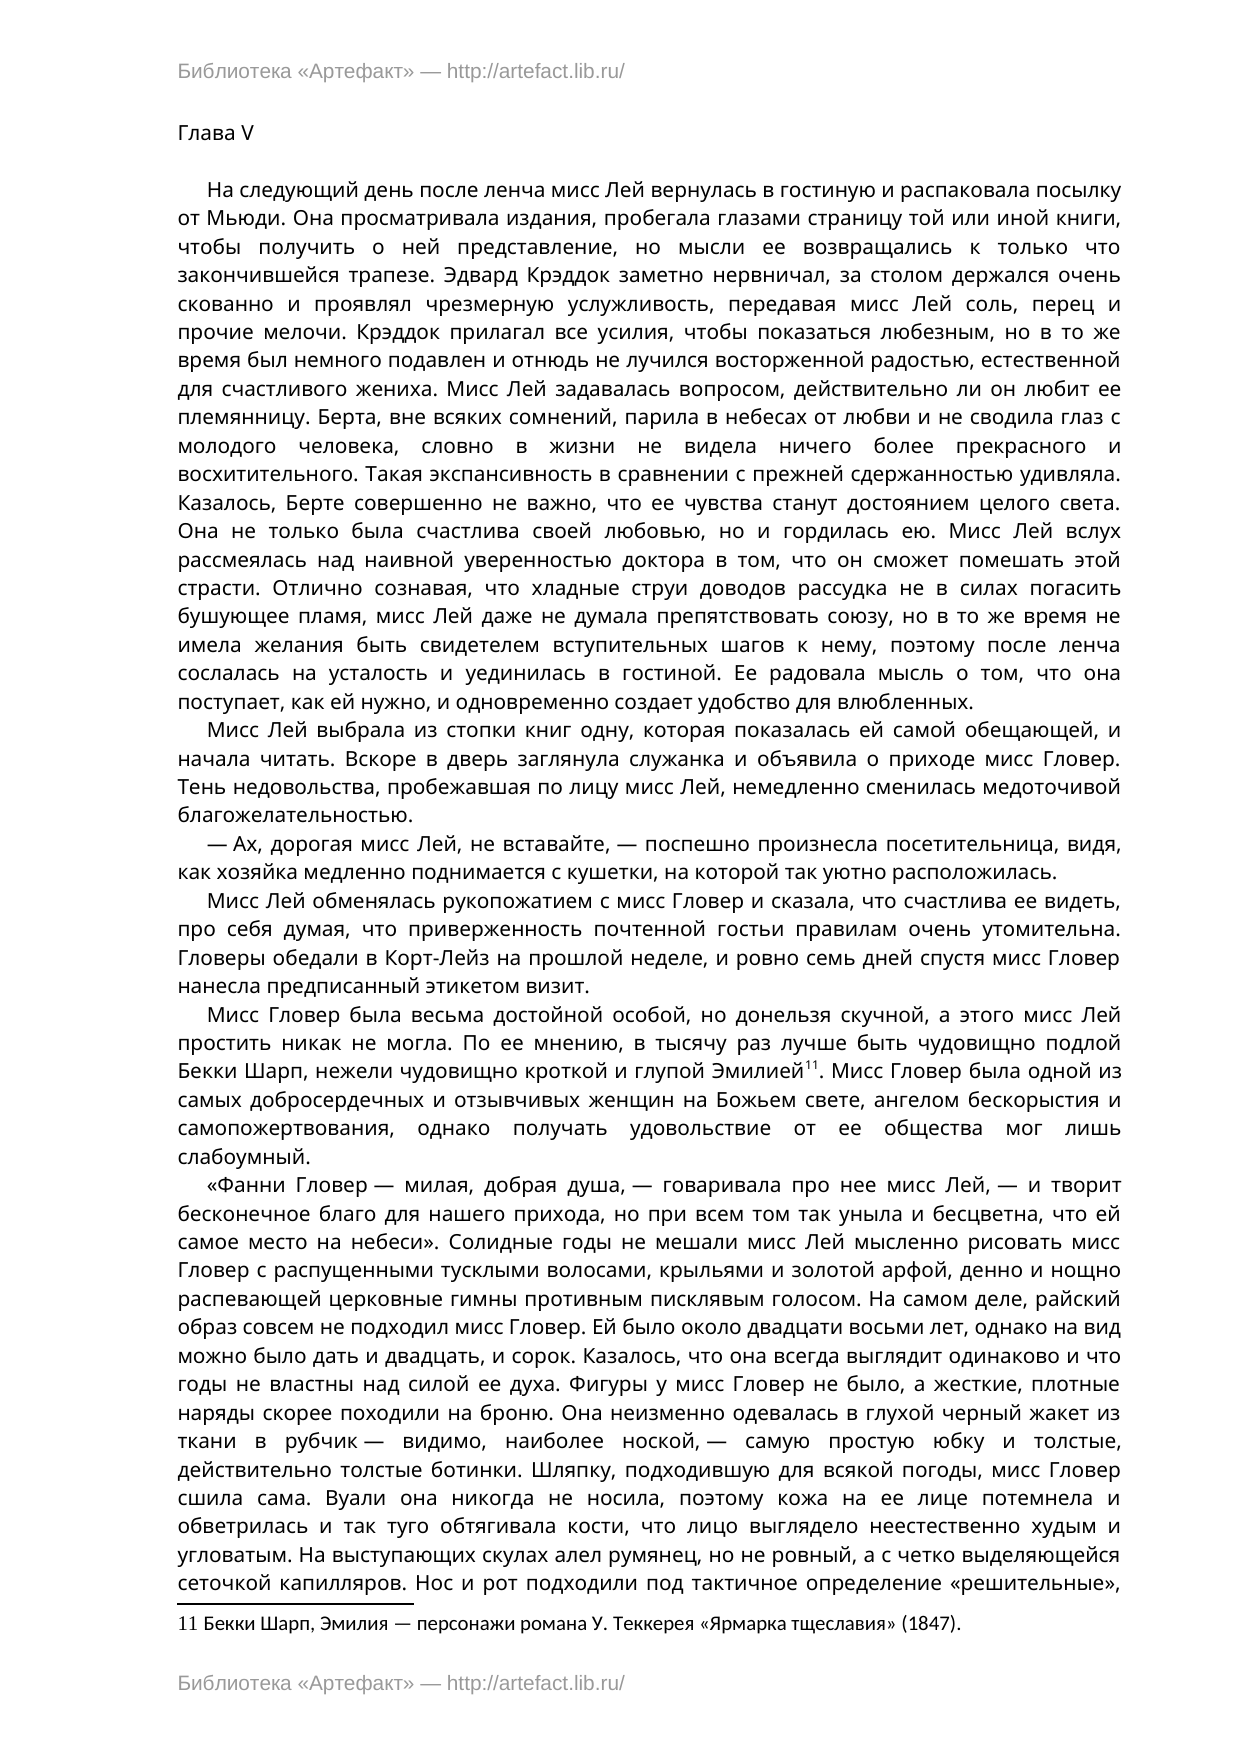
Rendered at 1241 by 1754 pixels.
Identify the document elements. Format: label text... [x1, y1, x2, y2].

subtitle Глава V [177, 118, 1122, 147]
text Мисс Лей обменялась рукопожатием с мисс Гловер и сказала, что счастлива ее видеть, про себя думая, что приверженность почтенной гостьи правилам очень утомительна. Гловеры обедали в Корт-Лейз на прошлой неделе, и ровно семь дней спустя мисс Гловер нанесла предписанный этикетом визит. [177, 886, 1122, 1000]
text Мисс Лей выбрала из стопки книг одну, которая показалась ей самой обещающей, и начала читать. Вскоре в дверь заглянула служанка и объявила о приходе мисс Гловер. Тень недовольства, пробежавшая по лицу мисс Лей, немедленно сменилась медоточивой благожелательностью. [177, 715, 1122, 829]
text Мисс Гловер была весьма достойной особой, но донельзя скучной, а этого мисс Лей простить никак не могла. По ее мнению, в тысячу раз лучше быть чудовищно подлой Бекки Шарп, нежели чудовищно кроткой и глупой Эмилией. Мисс Гловер была одной из самых добросердечных и отзывчивых женщин на Божьем свете, ангелом бескорыстия и самопожертвования, однако получать удовольствие от ее общества мог лишь слабоумный. [177, 1000, 1122, 1170]
text На следующий день после ленча мисс Лей вернулась в гостиную и распаковала посылку от Мьюди. Она просматривала издания, пробегала глазами страницу той или иной книги, чтобы получить о ней представление, но мысли ее возвращались к только что закончившейся трапезе. Эдвард Крэддок заметно нервничал, за столом держался очень скованно и проявлял чрезмерную услужливость, передавая мисс Лей соль, перец и прочие мелочи. Крэддок прилагал все усилия, чтобы показаться любезным, но в то же время был немного подавлен и отнюдь не лучился восторженной радостью, естественной для счастливого жениха. Мисс Лей задавалась вопросом, действительно ли он любит ее племянницу. Берта, вне всяких сомнений, парила в небесах от любви и не сводила глаз с молодого человека, словно в жизни не видела ничего более прекрасного и восхитительного. Такая экспансивность в сравнении с прежней сдержанностью удивляла. Казалось, Берте совершенно не важно, что ее чувства станут достоянием целого света. Она не только была счастлива своей любовью, но и гордилась ею. Мисс Лей вслух рассмеялась над наивной уверенностью доктора в том, что он сможет помешать этой страсти. Отлично сознавая, что хладные струи доводов рассудка не в силах погасить бушующее пламя, мисс Лей даже не думала препятствовать союзу, но в то же время не имела желания быть свидетелем вступительных шагов к нему, поэтому после ленча сослалась на усталость и уединилась в гостиной. Ее радовала мысль о том, что она поступает, как ей нужно, и одновременно создает удобство для влюбленных. [177, 175, 1122, 715]
text — Ах, дорогая мисс Лей, не вставайте, — поспешно произнесла посетительница, видя, как хозяйка медленно поднимается с кушетки, на которой так уютно расположилась. [177, 829, 1122, 886]
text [177, 1170, 1122, 1597]
